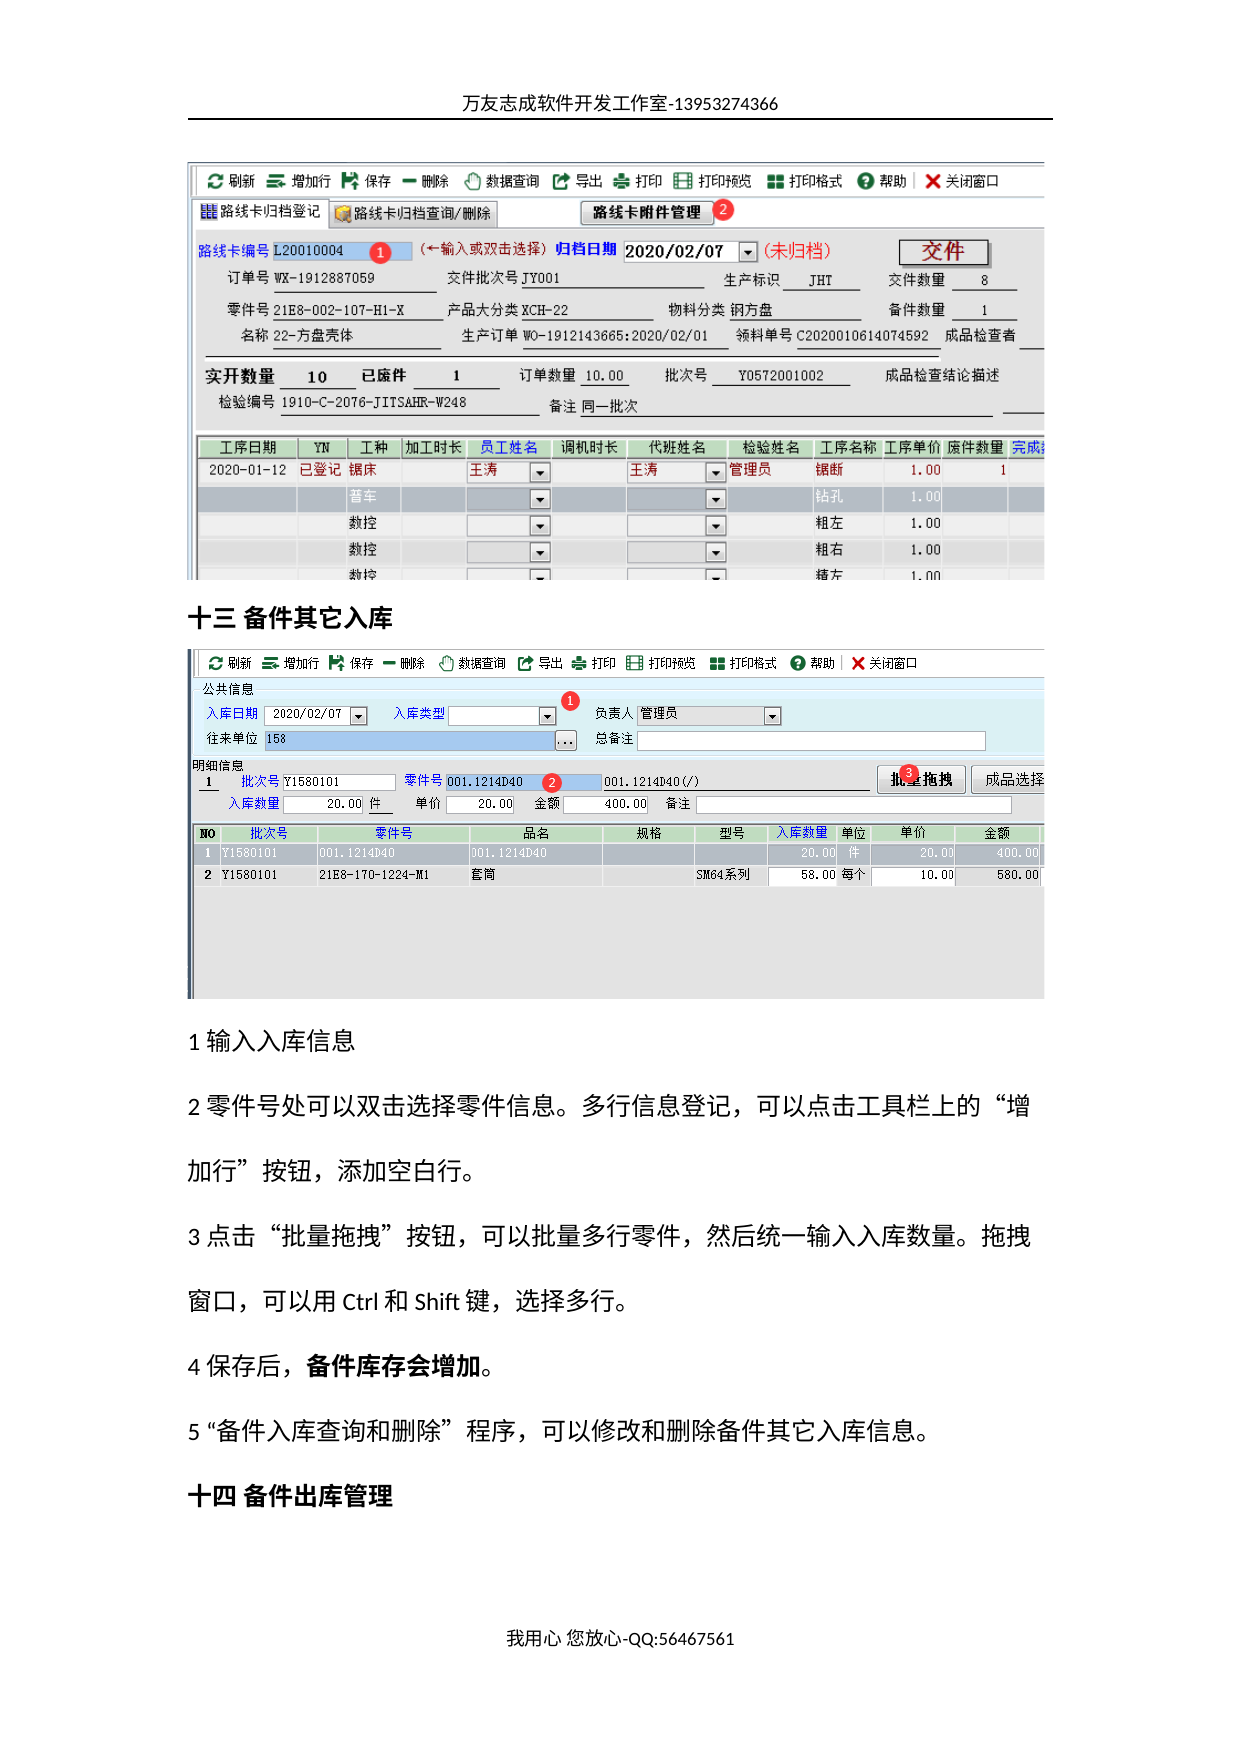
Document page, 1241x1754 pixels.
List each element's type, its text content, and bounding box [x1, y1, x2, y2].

text 5 “备件入库查询和删除”程序，可以修改和删除备件其它入库信息。 [187, 1397, 1053, 1462]
text 2 零件号处可以双击选择零件信息。多行信息登记，可以点击工具栏上的“增加行”按钮，添加空白行。 [187, 1072, 1053, 1202]
picture [187, 649, 1045, 999]
text 3 点击“批量拖拽”按钮，可以批量多行零件，然后统一输入入库数量。拖拽窗口，可以用Ctrl 和Shift键，选择多行。 [187, 1202, 1053, 1332]
text 4 保存后，备件库存会增加。 [187, 1332, 1053, 1397]
text 十四 备件出库管理 [187, 1462, 1053, 1527]
picture [187, 162, 1045, 580]
text 1 输入入库信息 [187, 1007, 1053, 1072]
text 十三 备件其它入库 [187, 584, 1053, 649]
